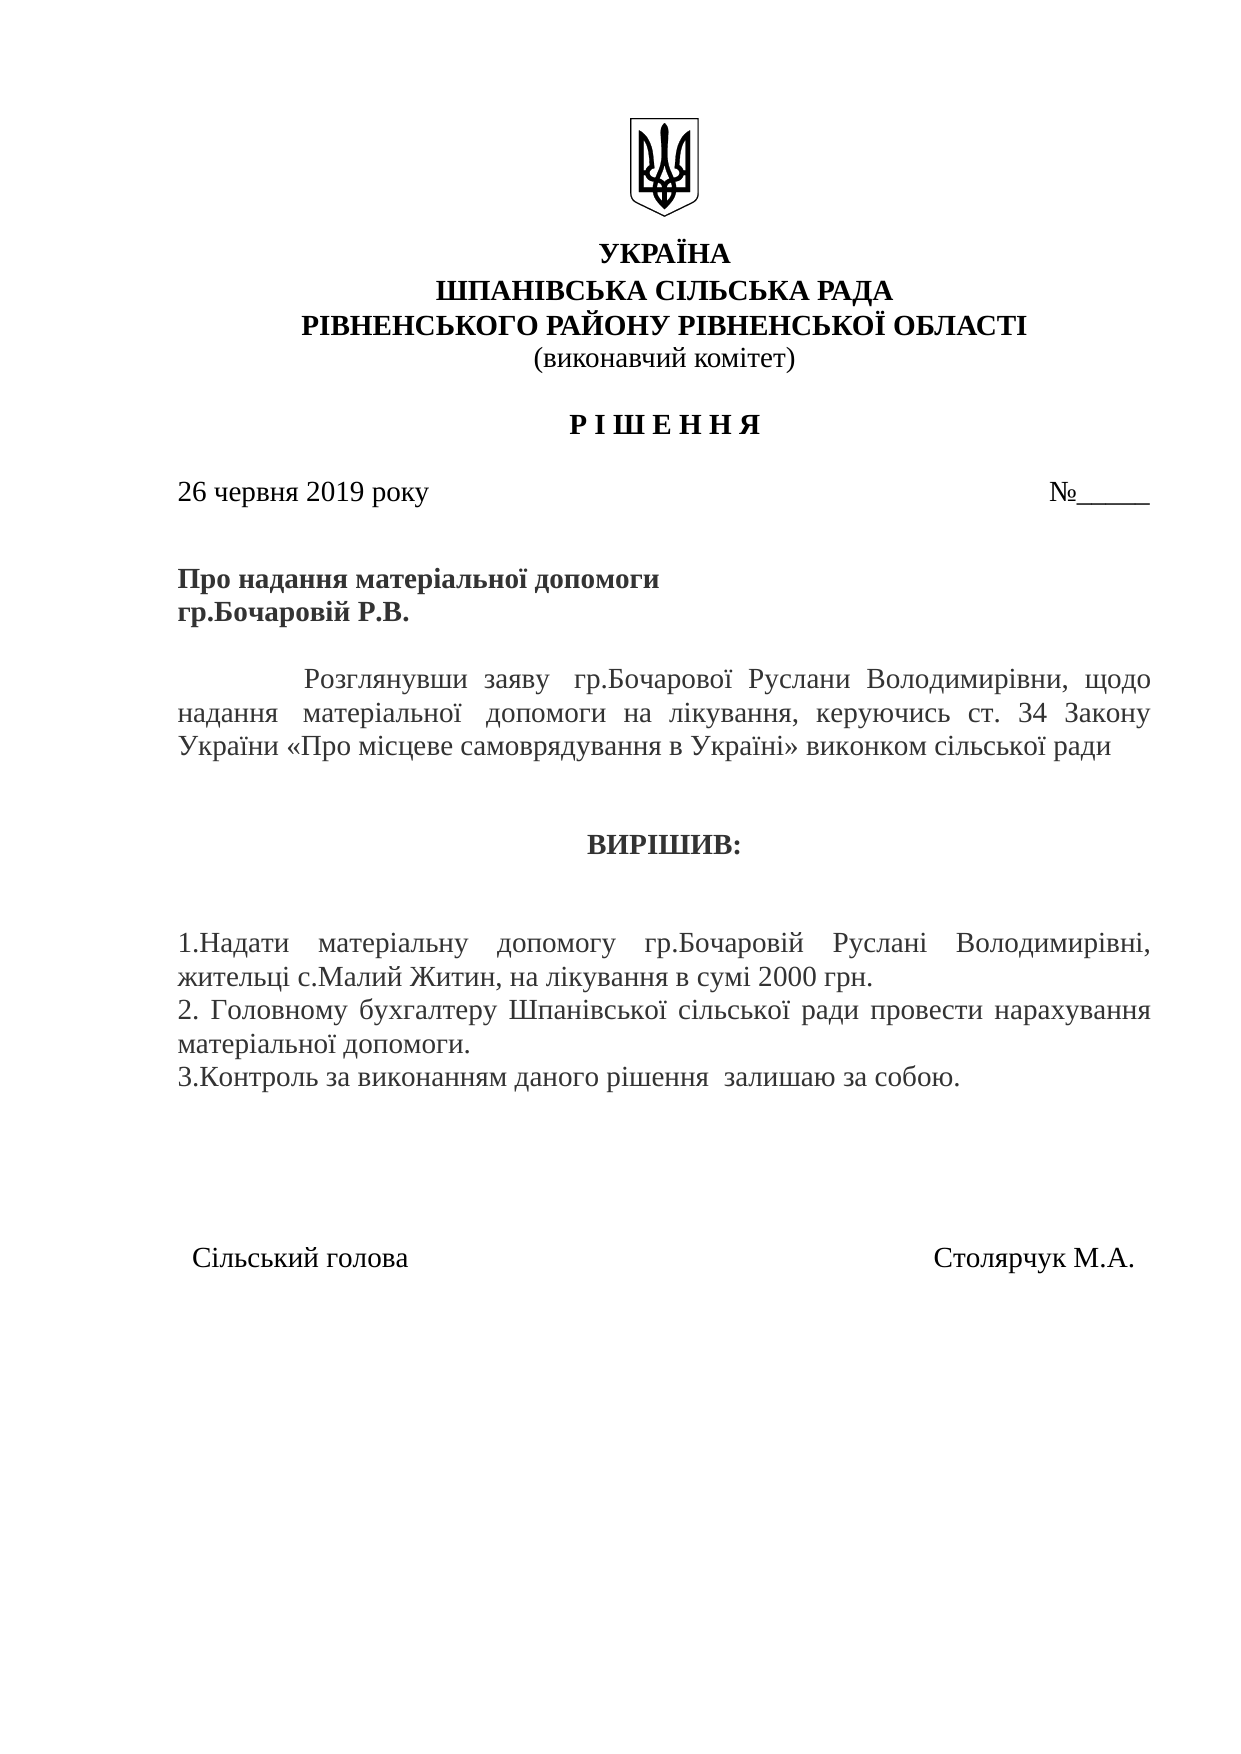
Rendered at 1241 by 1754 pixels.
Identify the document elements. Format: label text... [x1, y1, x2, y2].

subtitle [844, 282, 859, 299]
text Україна [177, 236, 1152, 269]
text Р І Ш Е Н Н Я [177, 407, 1152, 441]
text (виконавчий комітет) [177, 340, 1152, 374]
text 2. Головному бухгалтеру Шпанівської сільської ради провести нарахування матеріальної допомоги. [177, 992, 1152, 1059]
text 26 червня 2019 року №_____ [177, 474, 1152, 508]
text Про надання матеріальної допомоги [177, 561, 1152, 594]
text РІВНЕНСЬКОГО РАЙОНУ РІВНЕНСЬКОЇ ОБЛАСТІ [177, 317, 1152, 340]
text ВИРІШИВ: [177, 827, 1152, 860]
text 1.Надати матеріальну допомогу гр.Бочаровій Руслані Володимирівні, жительці с.Малий Житин, на лікування в сумі 2000 грн. [177, 925, 1152, 992]
text 3.Контроль за виконанням даного рішення залишаю за собою. [177, 1059, 1152, 1093]
text Розглянувши заяву гр.Бочарової Руслани Володимирівни, щодо надання матеріальної допомоги на лікування, керуючись ст. 34 Закону України «Про місцеве самоврядування в Україні» виконком сільської ради [177, 661, 1152, 762]
text Сільський голова Столярчук М.А. [177, 1240, 1152, 1274]
text гр.Бочаровій Р.В. [177, 594, 1152, 628]
subtitle ШПАНІВСЬКА сільська рада [177, 282, 853, 305]
subtitle ШПАНІВСЬКА сільська рада [871, 282, 1152, 305]
